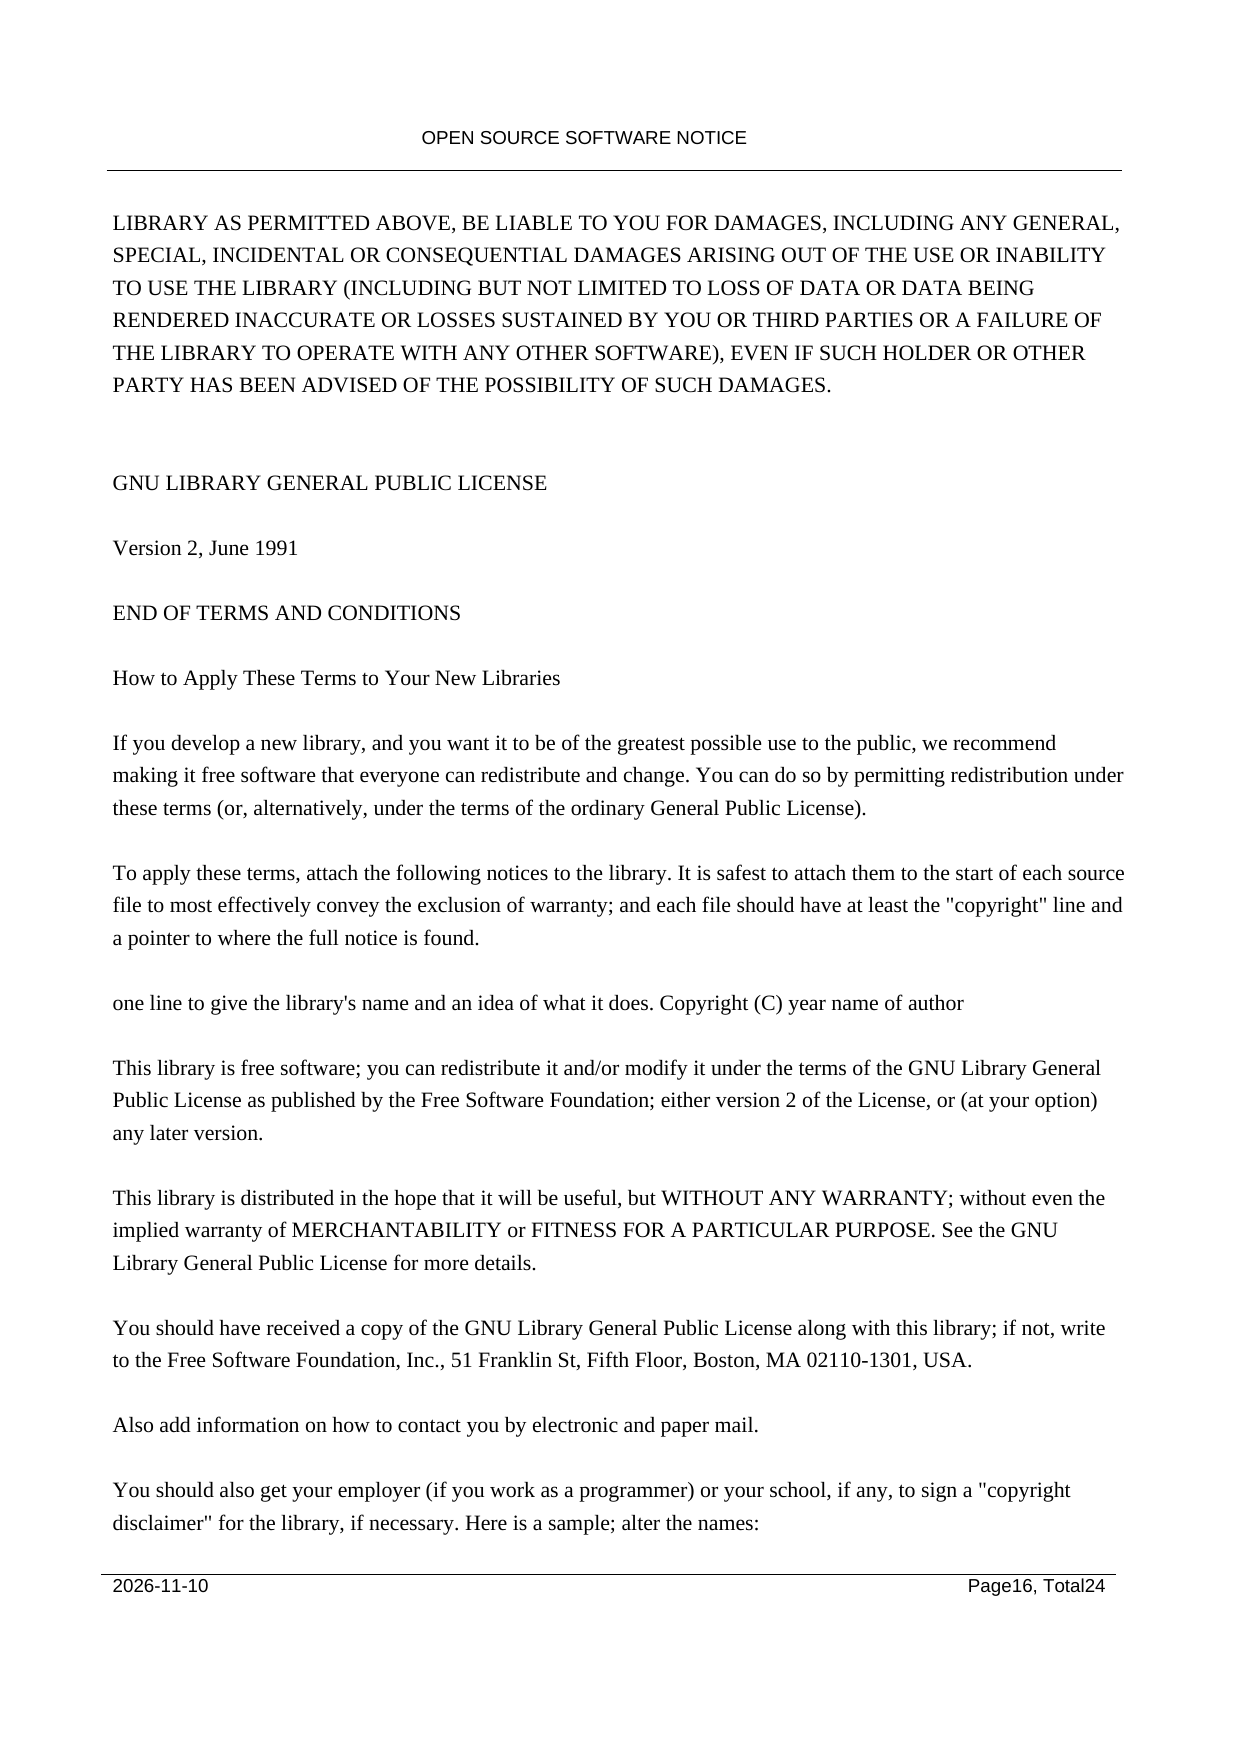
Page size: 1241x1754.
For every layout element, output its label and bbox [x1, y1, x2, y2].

text [112, 206, 1128, 1539]
